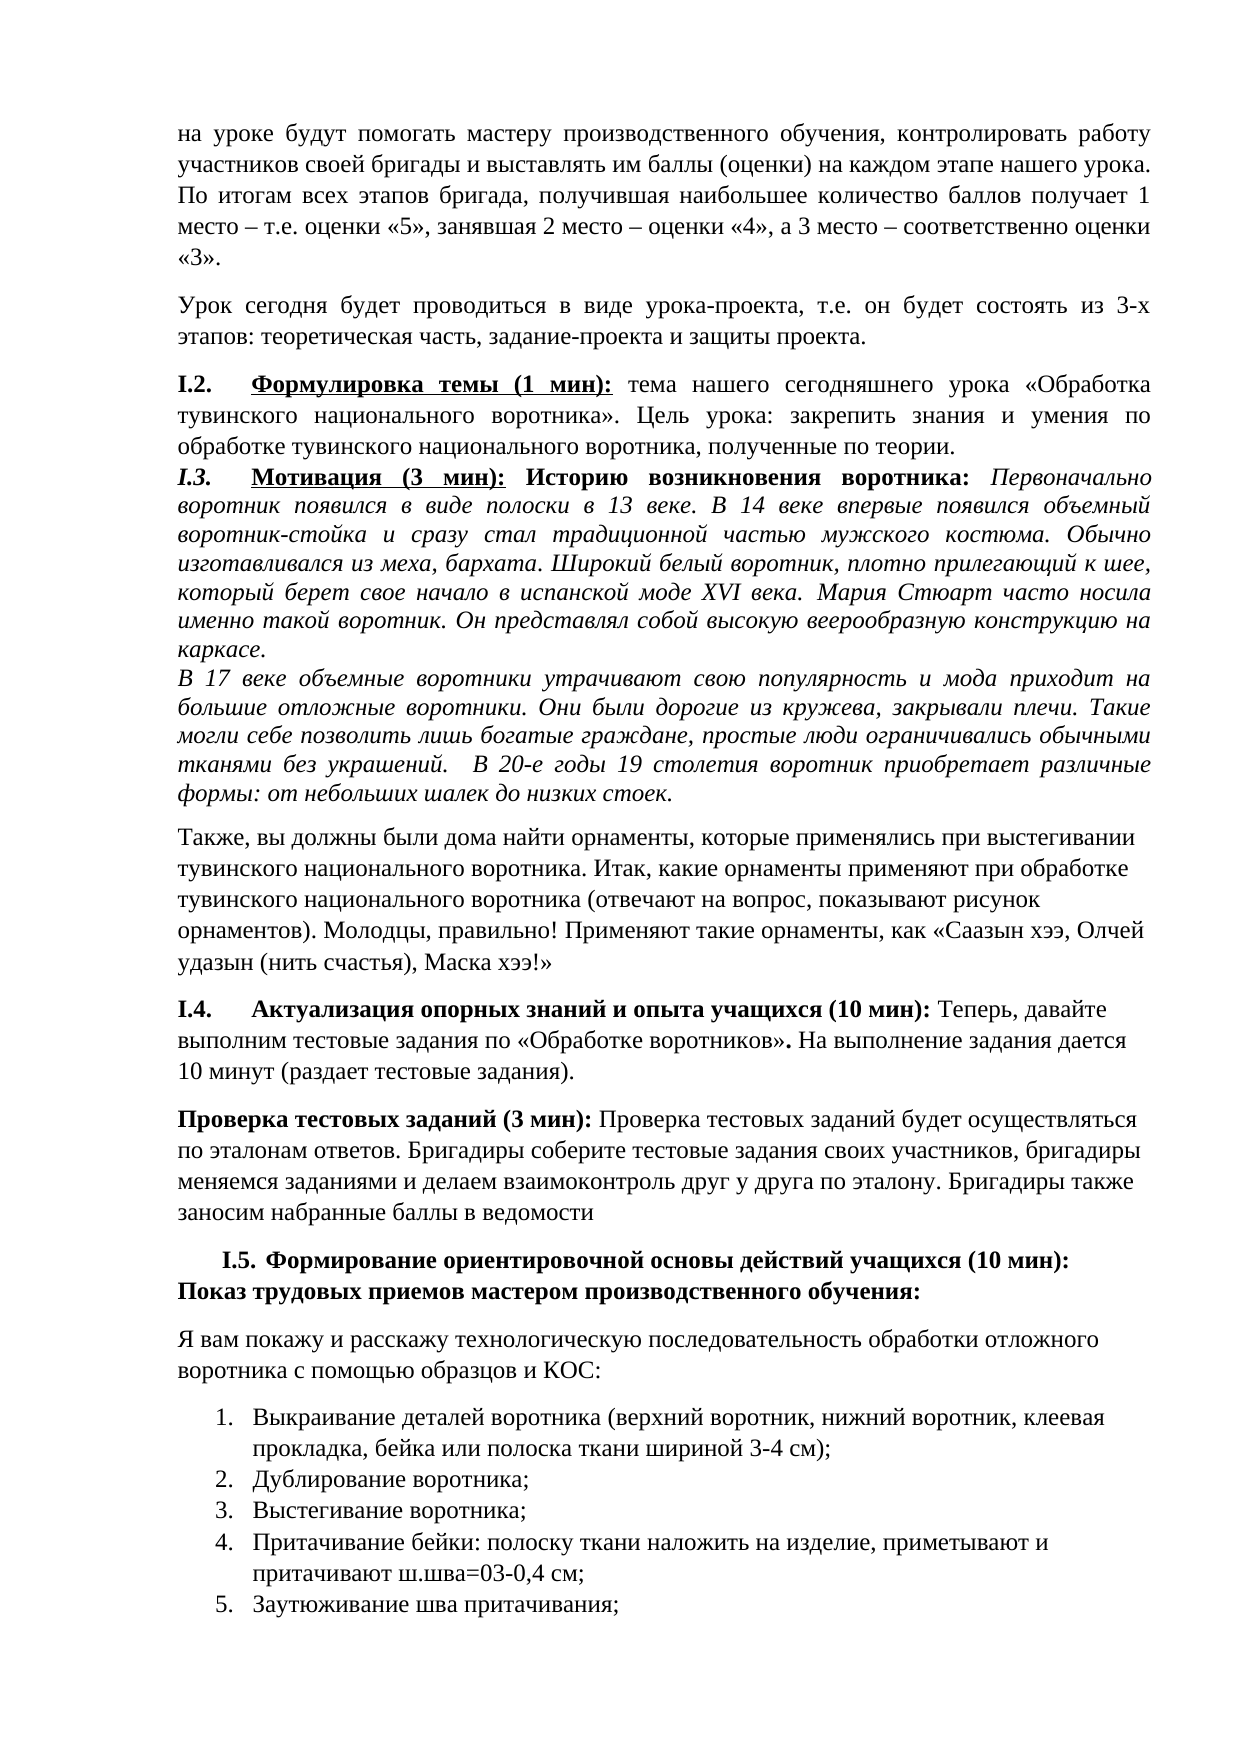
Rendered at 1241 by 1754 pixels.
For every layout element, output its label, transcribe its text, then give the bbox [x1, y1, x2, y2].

list Выстегивание воротника; [215, 1496, 1152, 1524]
list Формулировка темы (1 мин): тема нашего сегодняшнего урока «Обработка тувинского национального воротника». Цель урока: закрепить знания и умения по обработке тувинского национального воротника, полученные по теории. [177, 369, 1152, 459]
text Урок сегодня будет проводиться в виде урока-проекта, т.е. он будет состоять из 3-х этапов: теоретическая часть, задание-проекта и защиты проекта. [177, 290, 1152, 350]
text Проверка тестовых заданий (3 мин): Проверка тестовых заданий будет осуществляться по эталонам ответов. Бригадиры соберите тестовые задания своих участников, бригадиры меняемся заданиями и делаем взаимоконтроль друг у друга по эталону. Бригадиры также заносим набранные баллы в ведомости [177, 1104, 1152, 1226]
list Заутюживание шва притачивания; [215, 1589, 1152, 1617]
list Притачивание бейки: полоску ткани наложить на изделие, приметывают и притачивают ш.шва=03-0,4 см; [215, 1527, 1152, 1586]
list Выкраивание деталей воротника (верхний воротник, нижний воротник, клеевая прокладка, бейка или полоска ткани шириной 3-4 см); [215, 1402, 1152, 1462]
text Также, вы должны были дома найти орнаменты, которые применялись при выстегивании тувинского национального воротника. Итак, какие орнаменты применяют при обработке тувинского национального воротника (отвечают на вопрос, показывают рисунок орнаментов). Молодцы, правильно! Применяют такие орнаменты, как «Саазын хээ, Олчей удазын (нить счастья), Маска хээ!» [177, 822, 1152, 975]
text В 17 веке объемные воротники утрачивают свою популярность и мода приходит на большие отложные воротники. Они были дорогие из кружева, закрывали плечи. Такие могли себе позволить лишь богатые граждане, простые люди ограничивались обычными тканями без украшений. В 20-е годы 19 столетия воротник приобретает различные формы: от небольших шалек до низких стоек. [177, 663, 1152, 807]
list Дублирование воротника; [215, 1464, 1152, 1493]
list Актуализация опорных знаний и опыта учащихся (10 мин): Теперь, давайте выполним тестовые задания по «Обработке воротников». На выполнение задания дается 10 минут (раздает тестовые задания). [177, 994, 1152, 1085]
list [177, 118, 1152, 178]
list Мотивация (3 мин): Историю возникновения воротника: Первоначально воротник появился в виде полоски в 13 веке. В 14 веке впервые появился объемный воротник-стойка и сразу стал традиционной частью мужского костюма. Обычно изготавливался из меха, бархата. Широкий белый воротник, плотно прилегающий к шее, который берет свое начало в испанской моде XVI века. Мария Стюарт часто носила именно такой воротник. Он представлял собой высокую веерообразную конструкцию на каркасе. [177, 548, 1152, 663]
text По итогам всех этапов бригада, получившая наибольшее количество баллов получает 1 место – т.е. оценки «5», занявшая 2 место – оценки «4», а 3 место – соответственно оценки «3». [177, 180, 1152, 271]
list Формирование ориентировочной основы действий учащихся (10 мин): [222, 1245, 1152, 1274]
text Я вам покажу и расскажу технологическую последовательность обработки отложного воротника с помощью образцов и КОС: [177, 1324, 1152, 1383]
text Показ трудовых приемов мастером производственного обучения: [177, 1276, 1152, 1305]
